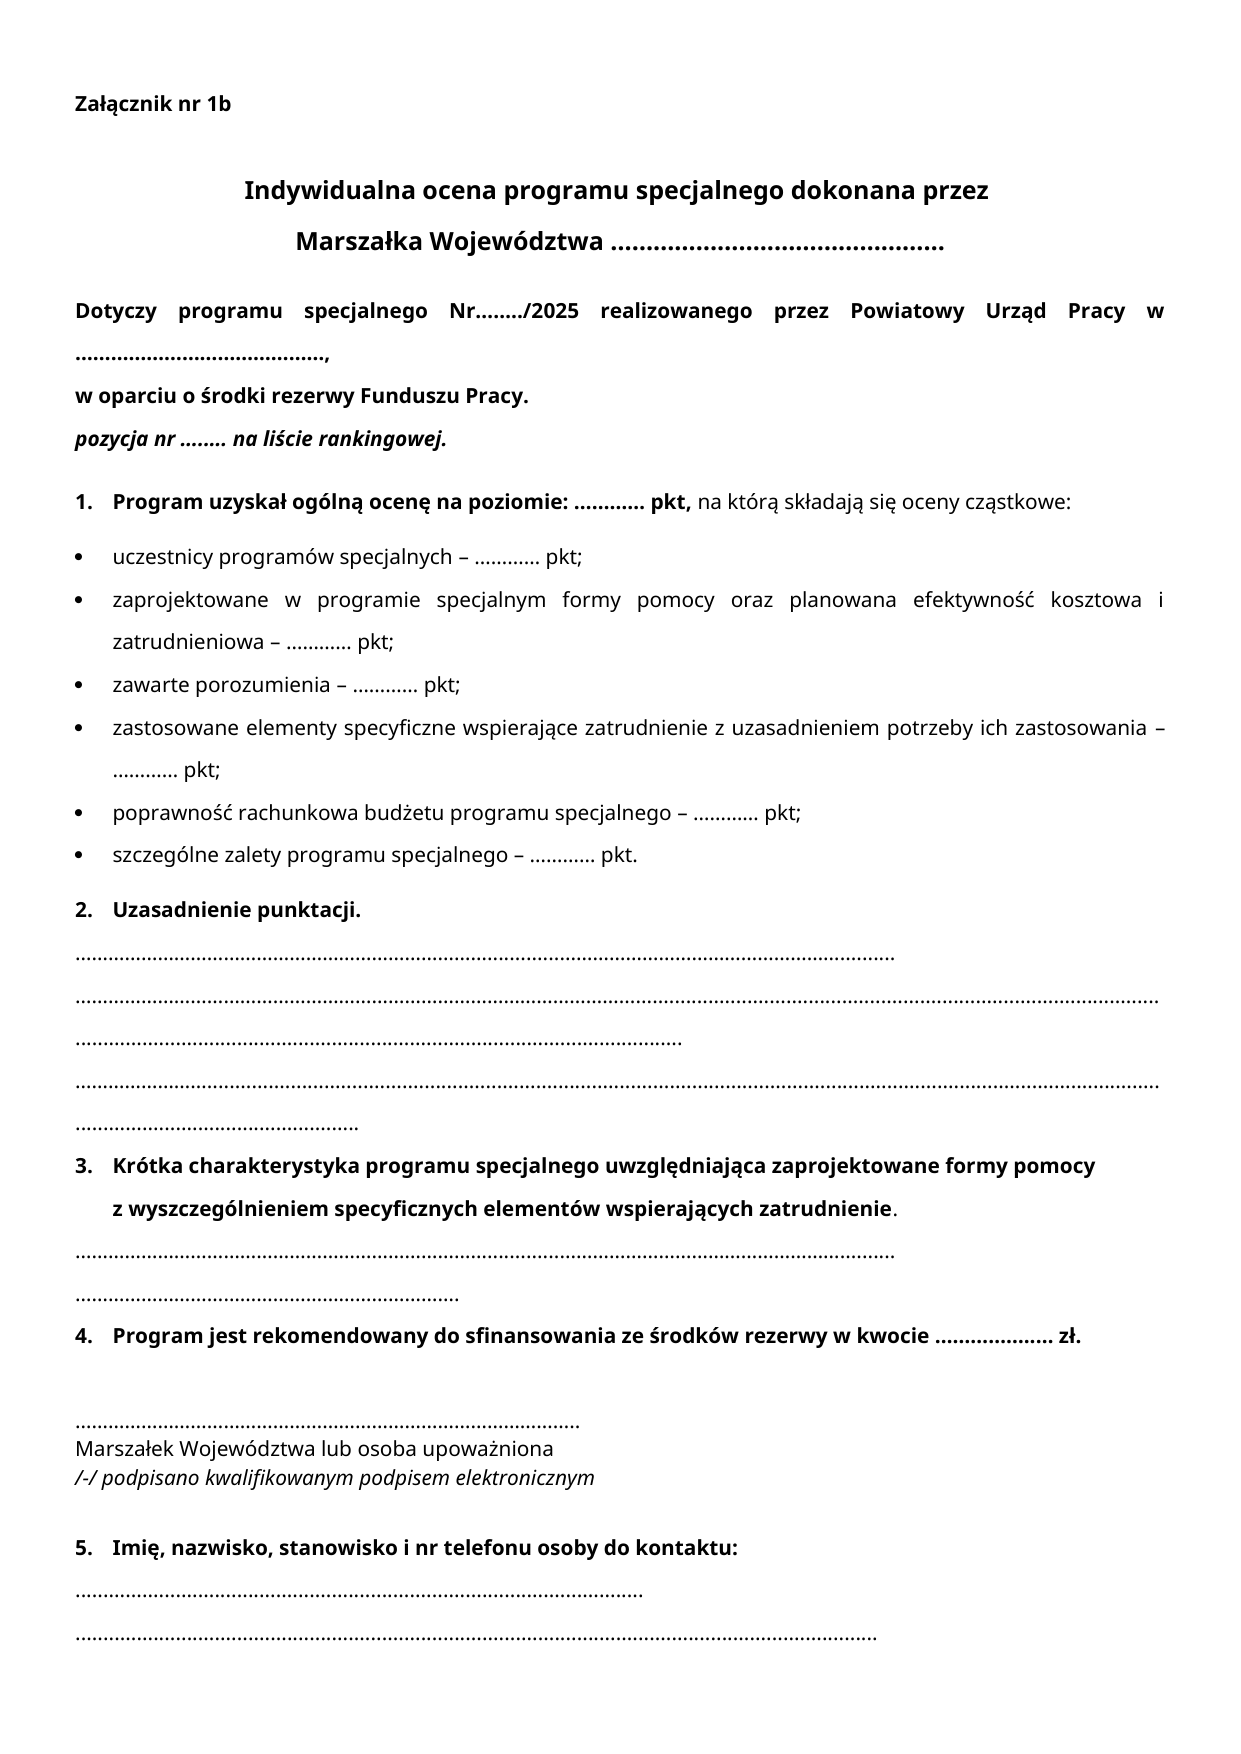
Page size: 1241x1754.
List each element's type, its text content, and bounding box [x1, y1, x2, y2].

list Imię, nazwisko, stanowisko i nr telefonu osoby do kontaktu: [75, 1533, 1165, 1561]
text ……………………………………………………………………………….. [75, 1406, 1165, 1434]
list Krótka charakterystyka programu specjalnego uwzględniająca zaprojektowane formy pomocy z wyszczególnieniem specyficznych elementów wspierających zatrudnienie. [75, 1151, 1165, 1222]
list uczestnicy programów specjalnych – ………… pkt; [75, 542, 1165, 571]
list zawarte porozumienia – ………… pkt; [75, 670, 1165, 698]
list poprawność rachunkowa budżetu programu specjalnego – ………… pkt; [75, 798, 1165, 826]
text Dotyczy programu specjalnego Nr……../2025 realizowanego przez Powiatowy Urząd Pracy w ……………………………………, w oparciu o środki rezerwy Funduszu Pracy. [75, 296, 1165, 409]
list zaprojektowane w programie specjalnym formy pomocy oraz planowana efektywność kosztowa i zatrudnieniowa – ………… pkt; [75, 585, 1165, 656]
text Załącznik nr 1b [75, 89, 1165, 117]
text Indywidualna ocena programu specjalnego dokonana przez Marszałka Województwa …………………..…………………… [75, 173, 1165, 258]
text pozycja nr ….…. na liście rankingowej. [75, 424, 1165, 452]
text …………………………………………………………………................…………………………………………..........………………………………………………………………………………………..............................................................................................................................................................................................................…………………….............................................................................................................................................................................................................................. [75, 938, 1165, 1137]
text Marszałek Województwa lub osoba upoważniona [75, 1434, 1165, 1463]
list Program uzyskał ogólną ocenę na poziomie: ………… pkt, na którą składają się oceny cząstkowe: [75, 487, 1165, 516]
list zastosowane elementy specyficzne wspierające zatrudnienie z uzasadnieniem potrzeby ich zastosowania – ………… pkt; [75, 713, 1165, 784]
text …………………………………………………………………................…………………………………………..........……………………………………………………………. [75, 1236, 1165, 1307]
list szczególne zalety programu specjalnego – ………… pkt. [75, 840, 1165, 869]
list Uzasadnienie punktacji. [75, 896, 1165, 924]
list Program jest rekomendowany do sfinansowania ze środków rezerwy w kwocie ……………..… zł. [75, 1322, 1165, 1350]
text /-/ podpisano kwalifikowanym podpisem elektronicznym [75, 1463, 1165, 1491]
text ...................................................................................................................................................................................................................................................... [75, 1575, 1165, 1646]
